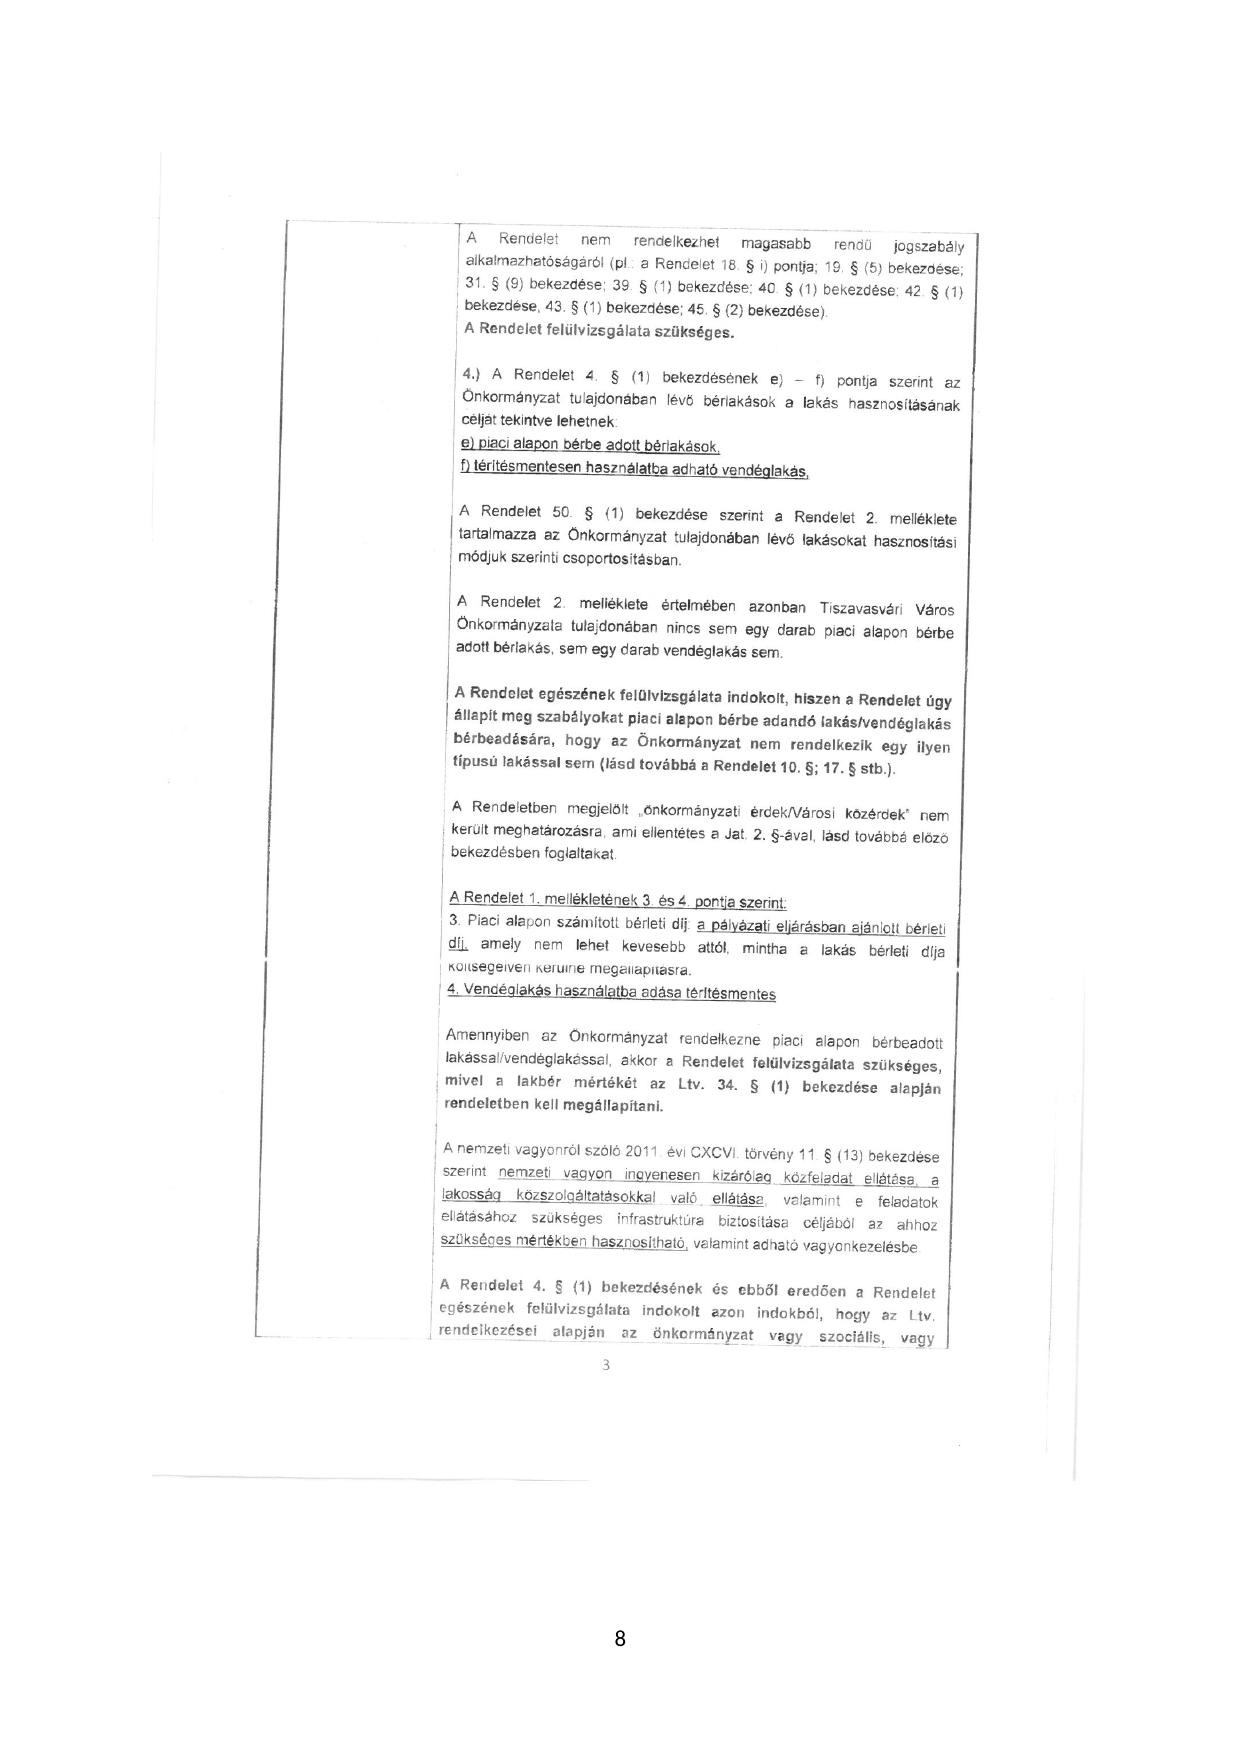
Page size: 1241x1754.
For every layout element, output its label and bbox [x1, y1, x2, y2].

picture [147, 147, 1093, 1484]
